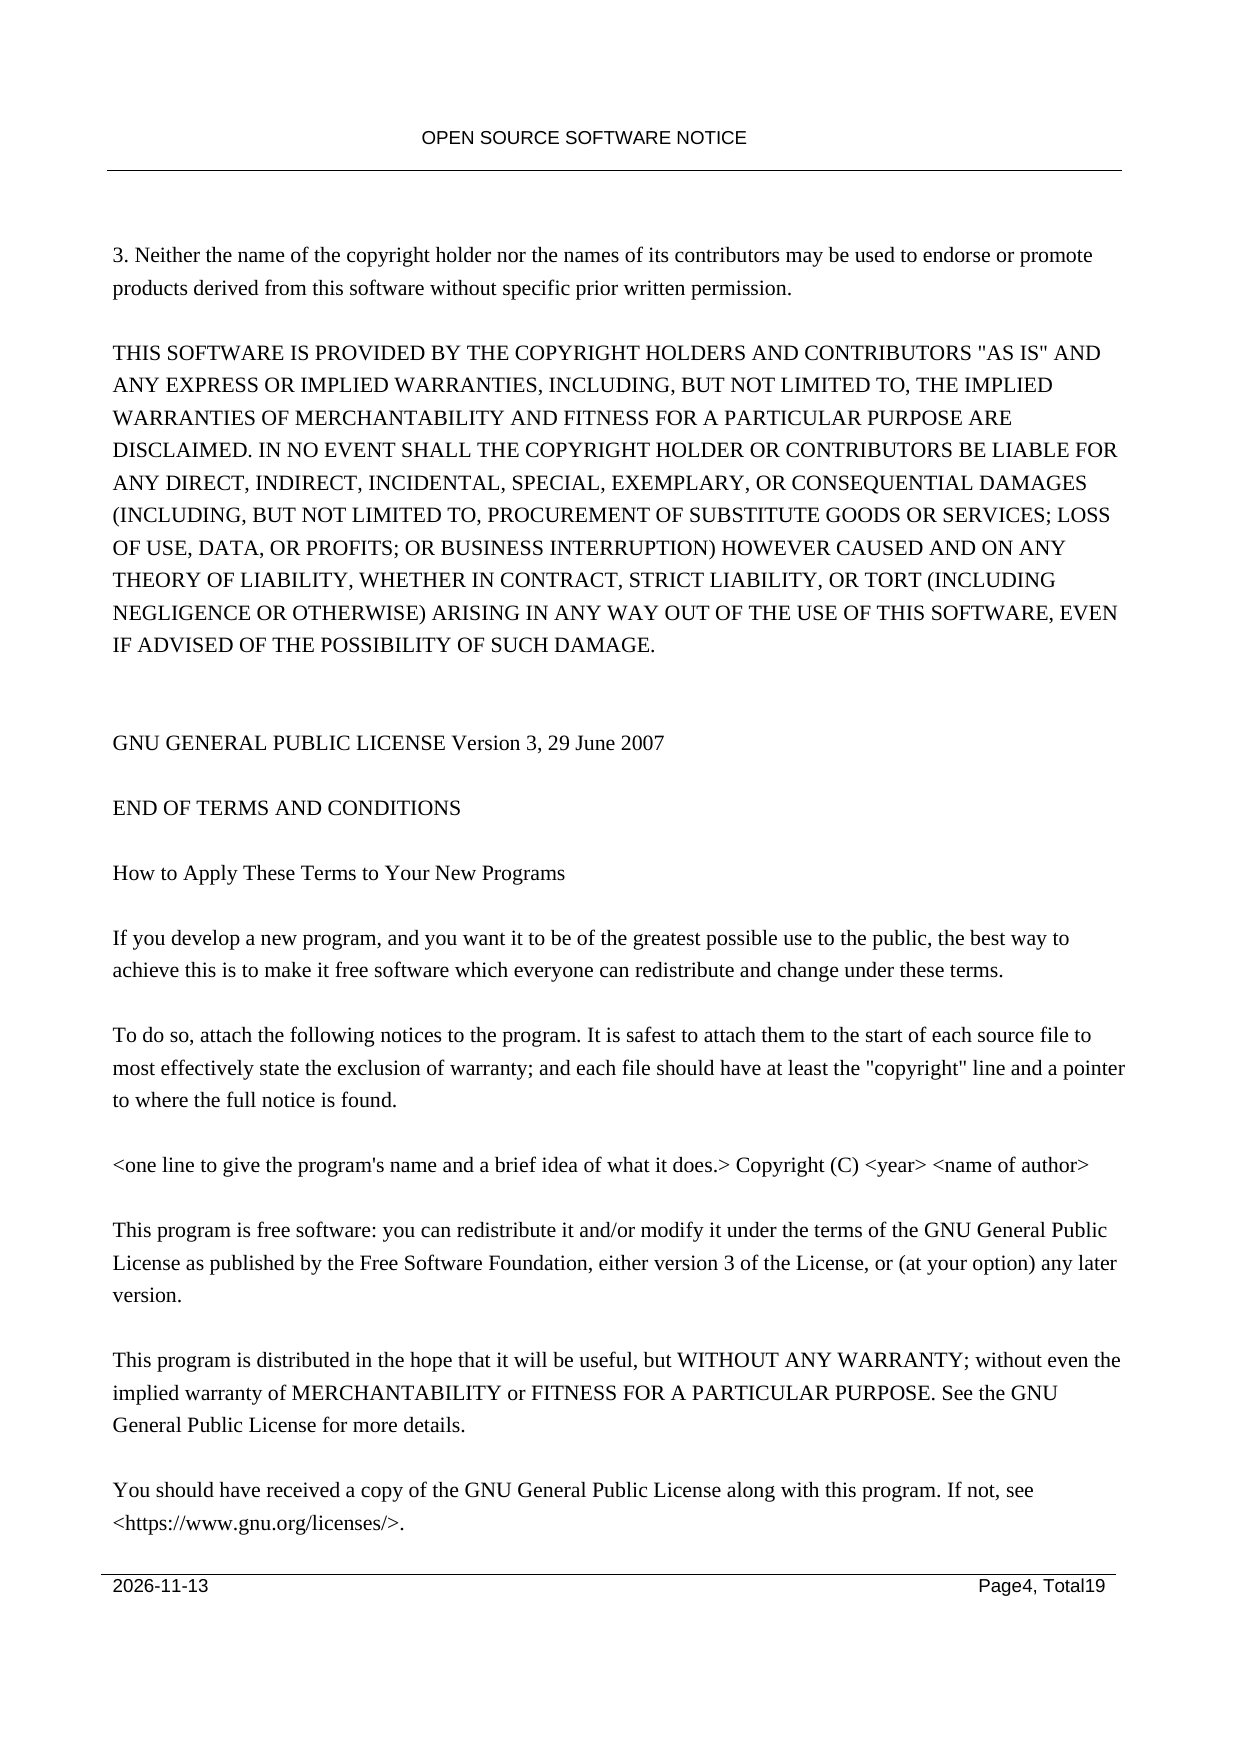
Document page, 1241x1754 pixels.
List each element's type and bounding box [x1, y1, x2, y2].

text [112, 206, 1128, 1539]
